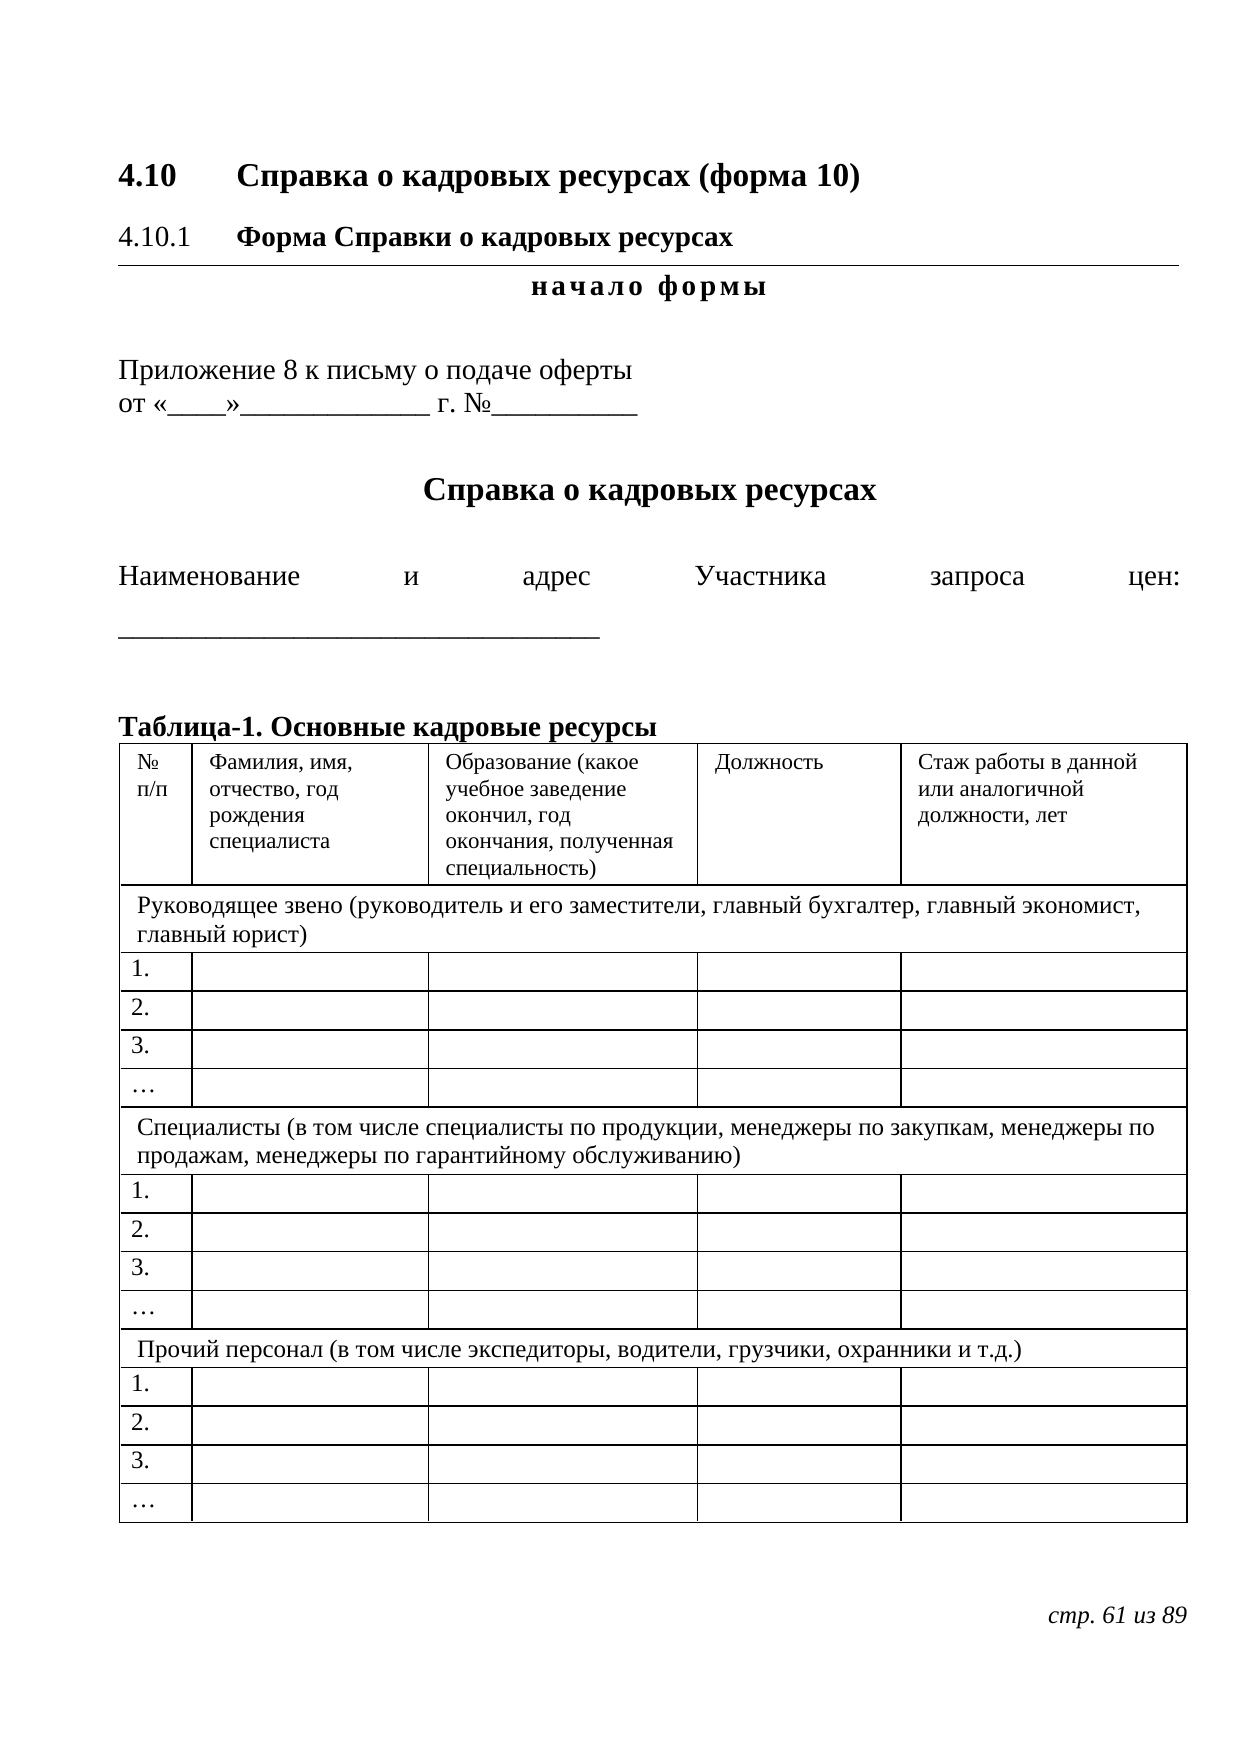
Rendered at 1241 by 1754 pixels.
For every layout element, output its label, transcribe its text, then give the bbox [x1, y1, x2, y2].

table_cell [902, 1031, 1186, 1067]
subtitle Справка о кадровых ресурсах (форма 10) [118, 156, 1181, 194]
table_cell [193, 1407, 428, 1444]
table_cell [193, 1368, 428, 1405]
table_cell [698, 1484, 900, 1521]
text Наименование и адрес Участника запроса цен: _________________________________ [118, 558, 1181, 642]
table_cell [902, 1291, 1186, 1328]
table_header Образование (какое учебное заведение окончил, год окончания, полученная специальность) [429, 744, 697, 884]
table_cell [902, 1252, 1186, 1289]
table_cell [902, 1175, 1186, 1212]
table_cell Руководящее звено (руководитель и его заместители, главный бухгалтер, главный экономист, главный юрист) [120, 885, 1186, 952]
table_cell Прочий персонал (в том числе экспедиторы, водители, грузчики, охранники и т.д.) [120, 1329, 1186, 1367]
table_cell [698, 1069, 900, 1106]
table_cell [902, 1446, 1186, 1483]
table_cell [193, 992, 428, 1029]
table_cell Специалисты (в том числе специалисты по продукции, менеджеры по закупкам, менеджеры по продажам, менеджеры по гарантийному обслуживанию) [120, 1107, 1186, 1173]
table_cell [193, 1214, 428, 1251]
table_cell [429, 1368, 697, 1405]
table_cell [902, 1214, 1186, 1251]
table_cell [120, 1030, 191, 1067]
table_cell [429, 1214, 697, 1251]
table_cell [429, 1175, 697, 1212]
table_header № п/п [120, 744, 191, 884]
table_cell [193, 1069, 428, 1106]
table_cell … [120, 1069, 191, 1106]
table_cell [429, 992, 697, 1029]
table_cell [193, 1446, 428, 1483]
table_cell [698, 1368, 900, 1405]
table_header Фамилия, имя, отчество, год рождения специалиста [193, 744, 428, 884]
table_cell [193, 953, 428, 990]
table_cell [698, 1291, 900, 1328]
table_cell [902, 1407, 1186, 1444]
table_cell [193, 1175, 428, 1212]
table_cell [120, 991, 191, 1029]
table_cell [698, 1407, 900, 1444]
table_cell [429, 1291, 697, 1328]
table_cell [429, 1407, 697, 1444]
table_cell [698, 992, 900, 1029]
table_cell [429, 953, 697, 990]
table_cell [193, 1484, 428, 1521]
text Форма Справки о кадровых ресурсах [118, 219, 1181, 252]
table_cell [902, 1368, 1186, 1405]
table_cell … [120, 1291, 191, 1328]
table_cell … [120, 1484, 191, 1521]
table_cell [120, 1406, 191, 1444]
table_cell [120, 1175, 191, 1212]
table_cell [698, 1214, 900, 1251]
table_cell [698, 1175, 900, 1212]
table_cell [120, 1252, 191, 1289]
table_cell [429, 1484, 697, 1521]
table_cell [698, 953, 900, 990]
text начало формы [118, 266, 1179, 302]
table_cell [120, 1445, 191, 1483]
table_cell [120, 1213, 191, 1251]
table_cell [429, 1252, 697, 1289]
table_cell [429, 1069, 697, 1106]
table_cell [902, 992, 1186, 1029]
table_cell [698, 1446, 900, 1483]
text Приложение 8 к письму о подаче оферты от «____»_____________ г. №__________ [118, 352, 1181, 419]
text Справка о кадровых ресурсах [118, 469, 1181, 508]
table_cell [698, 1252, 900, 1289]
table_cell [193, 1291, 428, 1328]
table_header Стаж работы в данной или аналогичной должности, лет [902, 744, 1186, 884]
table_cell [429, 1446, 697, 1483]
table_cell [698, 1031, 900, 1067]
table_cell [902, 953, 1186, 990]
table_cell [193, 1252, 428, 1289]
table_header Должность [698, 744, 900, 884]
table_cell [120, 953, 191, 990]
table_cell [902, 1069, 1186, 1106]
table_cell [902, 1484, 1186, 1521]
table_cell [429, 1031, 697, 1067]
table_cell [120, 1368, 191, 1405]
table_cell [193, 1031, 428, 1067]
text Таблица-1. Основные кадровые ресурсы [118, 709, 1181, 742]
